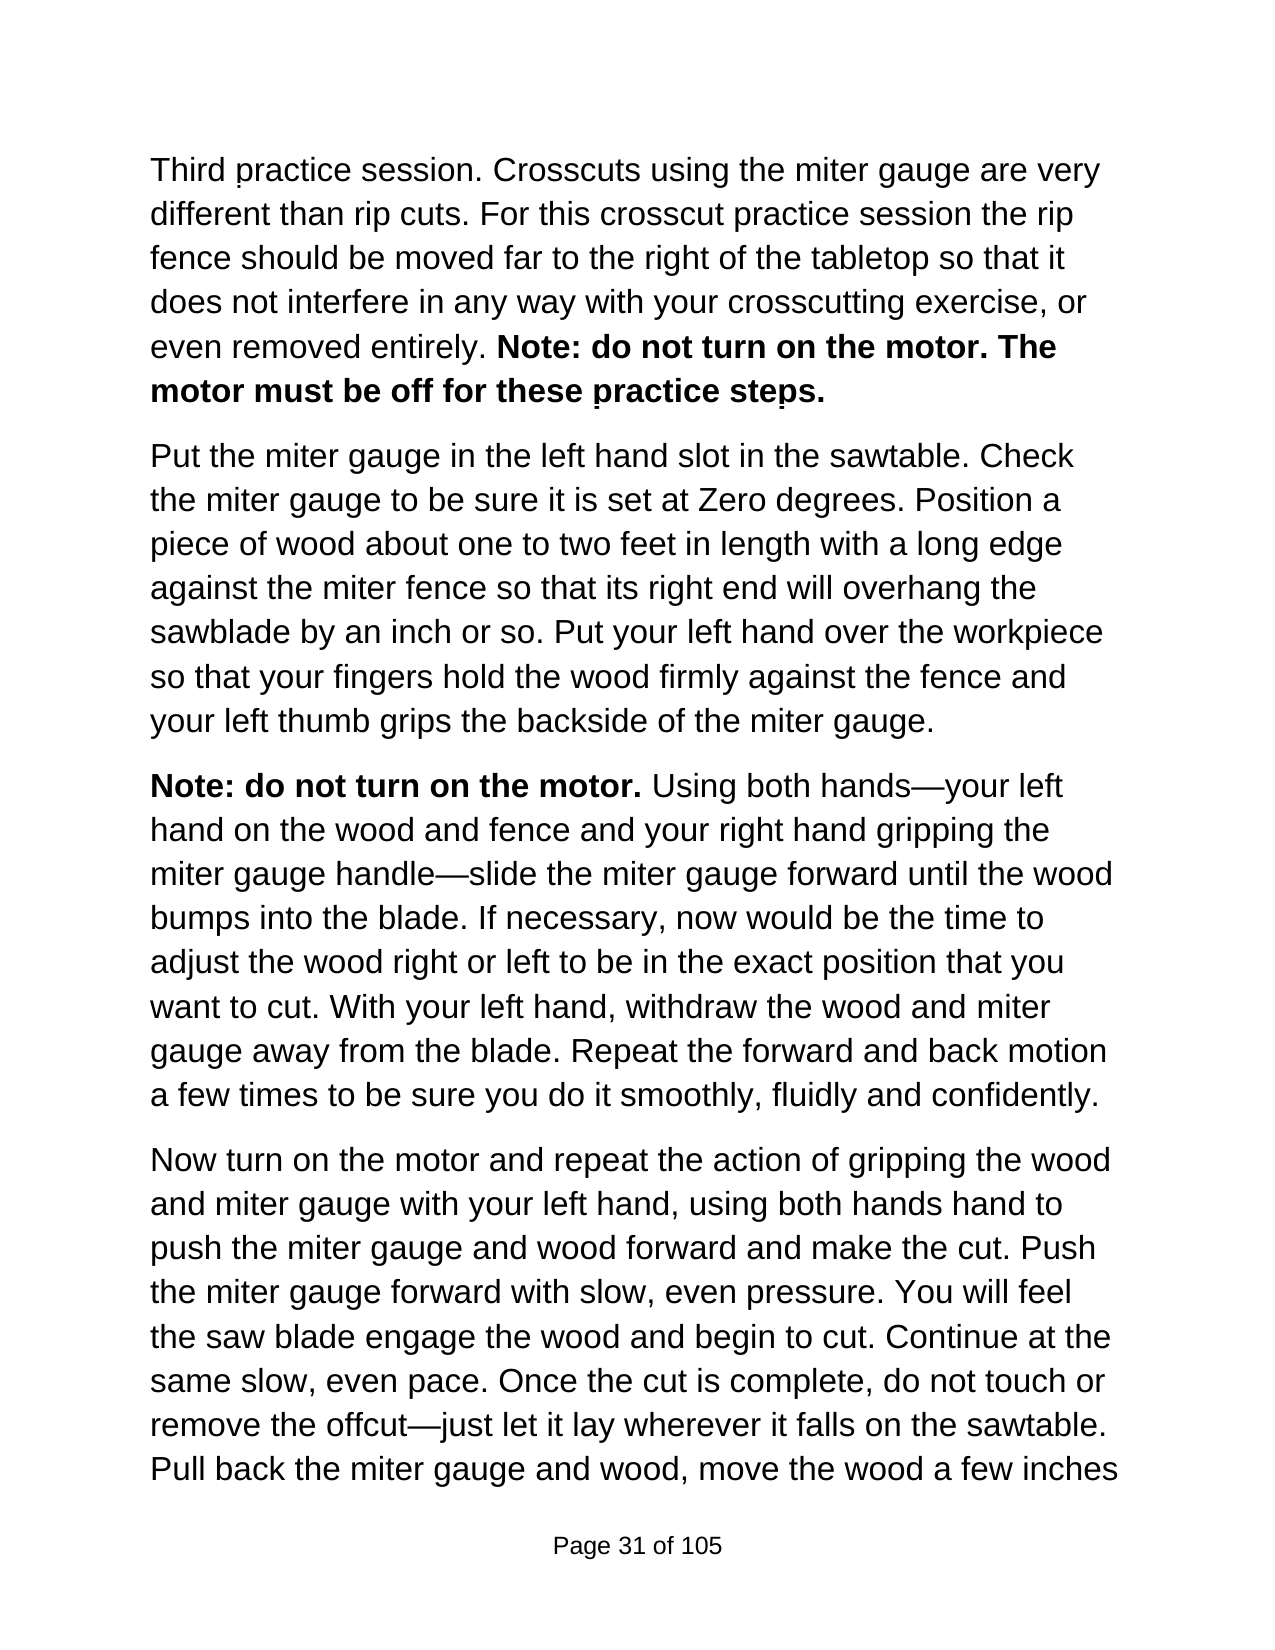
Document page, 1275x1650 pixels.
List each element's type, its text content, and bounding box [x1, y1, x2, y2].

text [150, 1140, 1125, 1488]
text Third practice session. Crosscuts using the miter gauge are very different than rip cuts. For this crosscut practice session the rip fence should be moved far to the right of the tabletop so that it does not interfere in any way with your crosscutting exercise, or even removed entirely. Note: do not turn on the motor. The motor must be off for these practice steps. [150, 150, 1125, 409]
text Note: do not turn on the motor. Using both hands—your left hand on the wood and fence and your right hand gripping the miter gauge handle—slide the miter gauge forward until the wood bumps into the blade. If necessary, now would be the time to adjust the wood right or left to be in the exact position that you want to cut. With your left hand, withdraw the wood and miter gauge away from the blade. Repeat the forward and back motion a few times to be sure you do it smoothly, fluidly and confidently. [150, 766, 1125, 1113]
text Put the miter gauge in the left hand slot in the sawtable. Check the miter gauge to be sure it is set at Zero degrees. Position a piece of wood about one to two feet in length with a long edge against the miter fence so that its right end will overhang the sawblade by an inch or so. Put your left hand over the workpiece so that your fingers hold the wood firmly against the fence and your left thumb grips the backside of the miter gauge. [150, 436, 1125, 739]
